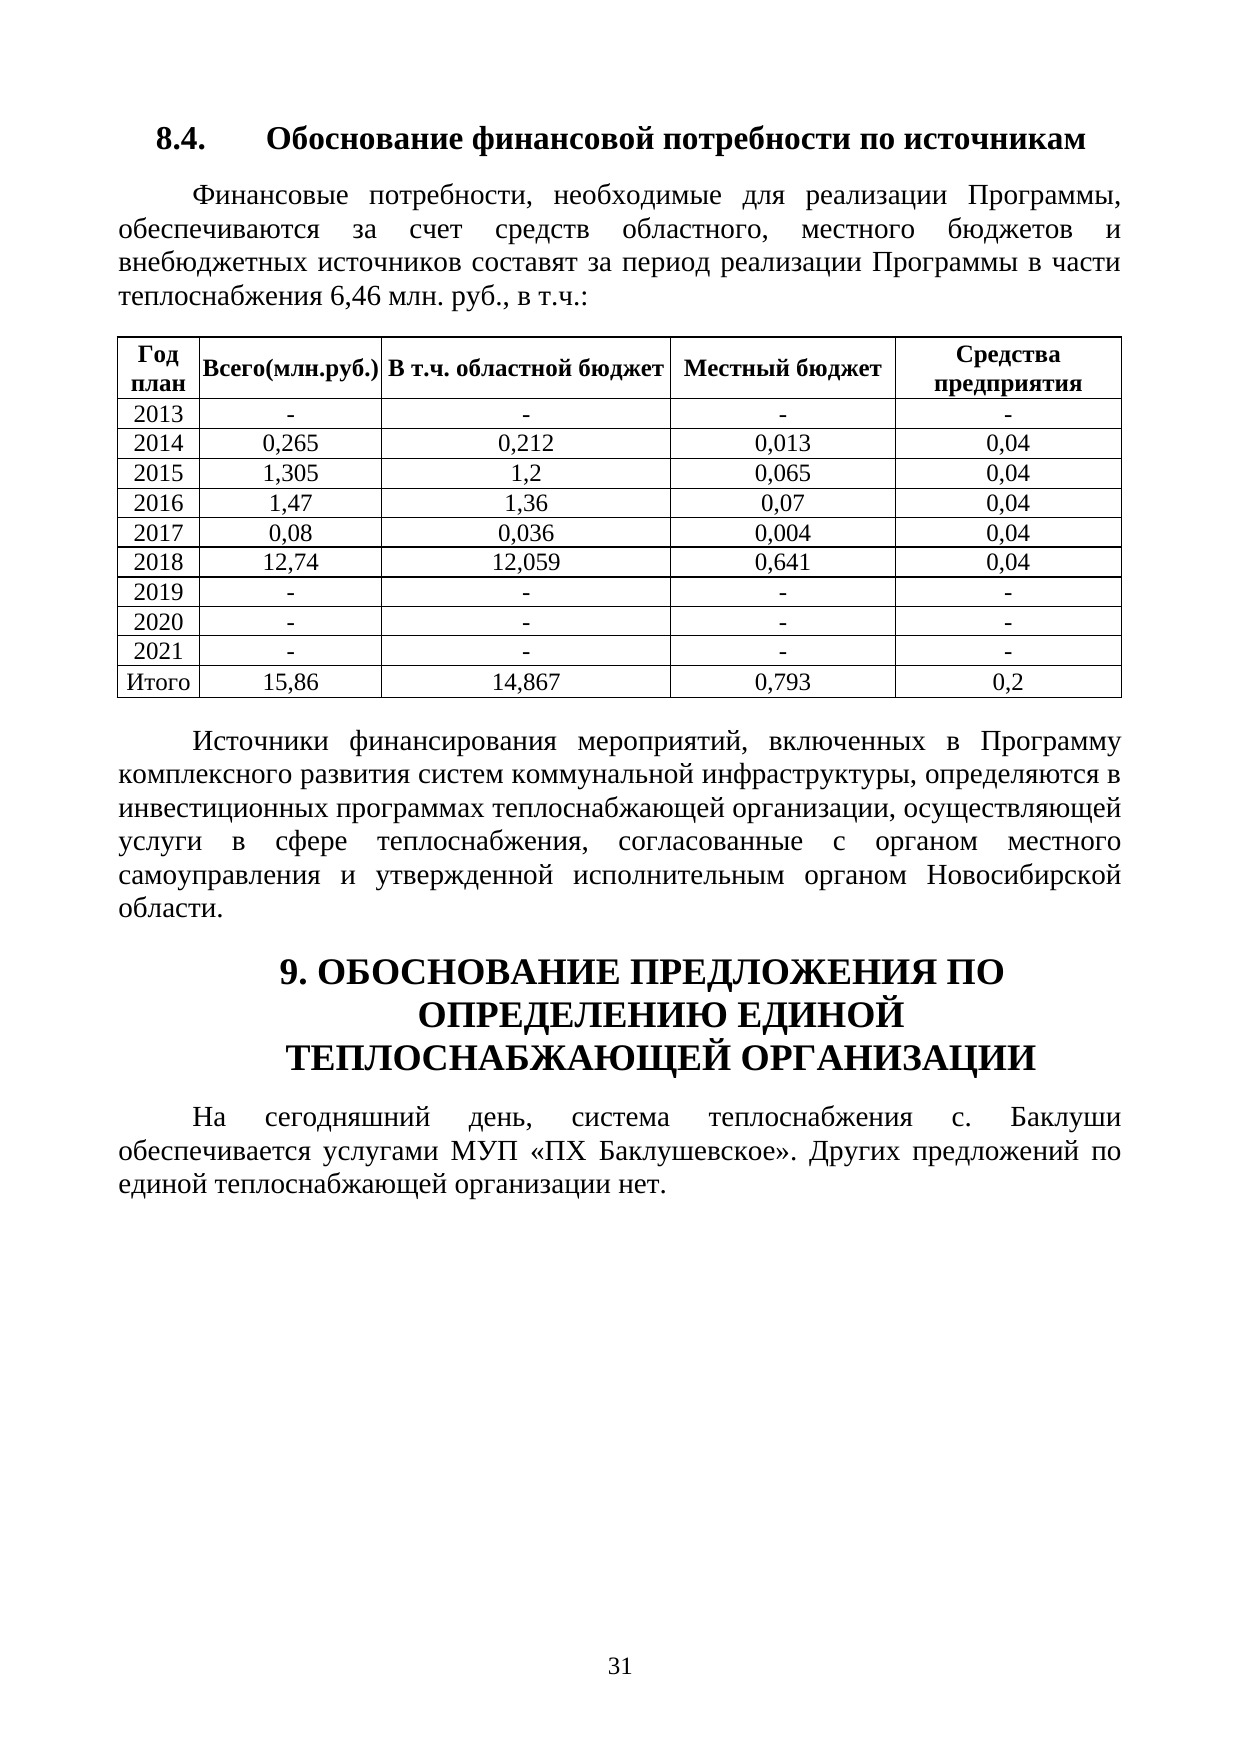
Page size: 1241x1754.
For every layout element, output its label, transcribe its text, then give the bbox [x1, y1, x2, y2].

table_cell 12,74 [200, 548, 381, 576]
table_cell 0,04 [896, 518, 1121, 546]
table_header Всего(млн.руб.) [200, 338, 381, 398]
table_cell - [896, 636, 1121, 665]
table_cell 0,04 [896, 429, 1121, 457]
table_cell - [200, 607, 381, 635]
table_cell 2020 [118, 607, 199, 635]
text Источники финансирования мероприятий, включенных в Программу комплексного развития систем коммунальной инфраструктуры, определяются в инвестиционных программах теплоснабжающей организации, осуществляющей услуги в сфере теплоснабжения, согласованные с органом местного самоуправления и утвержденной исполнительным органом Новосибирской области. [118, 723, 1122, 924]
table_cell - [896, 399, 1121, 427]
table_cell - [382, 578, 670, 606]
table_cell 0,265 [200, 429, 381, 457]
text Обоснование финансовой потребности по источникам [156, 118, 1122, 156]
table_cell - [382, 636, 670, 665]
table_cell 12,059 [382, 548, 670, 576]
table_cell 0,036 [382, 518, 670, 546]
table_cell 14,867 [382, 666, 670, 697]
table_header Местный бюджет [671, 338, 895, 398]
table_cell 0,2 [896, 666, 1121, 697]
table_cell 1,2 [382, 459, 670, 487]
table_cell - [896, 607, 1121, 635]
text На сегодняшний день, система теплоснабжения с. Баклуши обеспечивается услугами МУП «ПХ Баклушевское». Других предложений по единой теплоснабжающей организации нет. [118, 1099, 1122, 1200]
table_cell - [382, 399, 670, 427]
table_cell 0,004 [671, 518, 895, 546]
table_cell 2013 [118, 399, 199, 427]
table_cell 1,47 [200, 489, 381, 517]
table_cell 0,641 [671, 548, 895, 576]
table_cell Итого [118, 666, 199, 697]
table_cell 2014 [118, 429, 199, 457]
table_cell 0,07 [671, 489, 895, 517]
table_cell 0,212 [382, 429, 670, 457]
table_cell 0,793 [671, 666, 895, 697]
table_cell - [200, 399, 381, 427]
table_cell 0,04 [896, 459, 1121, 487]
table_cell 1,36 [382, 489, 670, 517]
table_cell - [896, 578, 1121, 606]
table_cell 0,013 [671, 429, 895, 457]
table_cell - [671, 399, 895, 427]
table_header В т.ч. областной бюджет [382, 338, 670, 398]
table_cell - [200, 578, 381, 606]
table_cell 0,08 [200, 518, 381, 546]
table_cell 0,065 [671, 459, 895, 487]
table_header Средства предприятия [896, 338, 1121, 398]
table_cell 2016 [118, 489, 199, 517]
table_cell 0,04 [896, 489, 1121, 517]
table_cell - [382, 607, 670, 635]
table_cell 2015 [118, 459, 199, 487]
table_cell - [671, 636, 895, 665]
table_cell 2021 [118, 636, 199, 665]
table_header Год план [118, 338, 199, 398]
text Финансовые потребности, необходимые для реализации Программы, обеспечиваются за счет средств областного, местного бюджетов и внебюджетных источников составят за период реализации Программы в части теплоснабжения 6,46 млн. руб., в т.ч.: [118, 177, 1122, 311]
table_cell 2017 [118, 518, 199, 546]
text ОБОСНОВАНИЕ ПРЕДЛОЖЕНИЯ ПО ОПРЕДЕЛЕНИЮ ЕДИНОЙ ТЕПЛОСНАБЖАЮЩЕЙ ОРГАНИЗАЦИИ [162, 949, 1122, 1078]
table_cell 1,305 [200, 459, 381, 487]
table_cell 15,86 [200, 666, 381, 697]
table_cell 2018 [118, 548, 199, 576]
table_cell - [671, 578, 895, 606]
table_cell - [671, 607, 895, 635]
table_cell - [200, 636, 381, 665]
table_cell 0,04 [896, 548, 1121, 576]
table_cell 2019 [118, 578, 199, 606]
